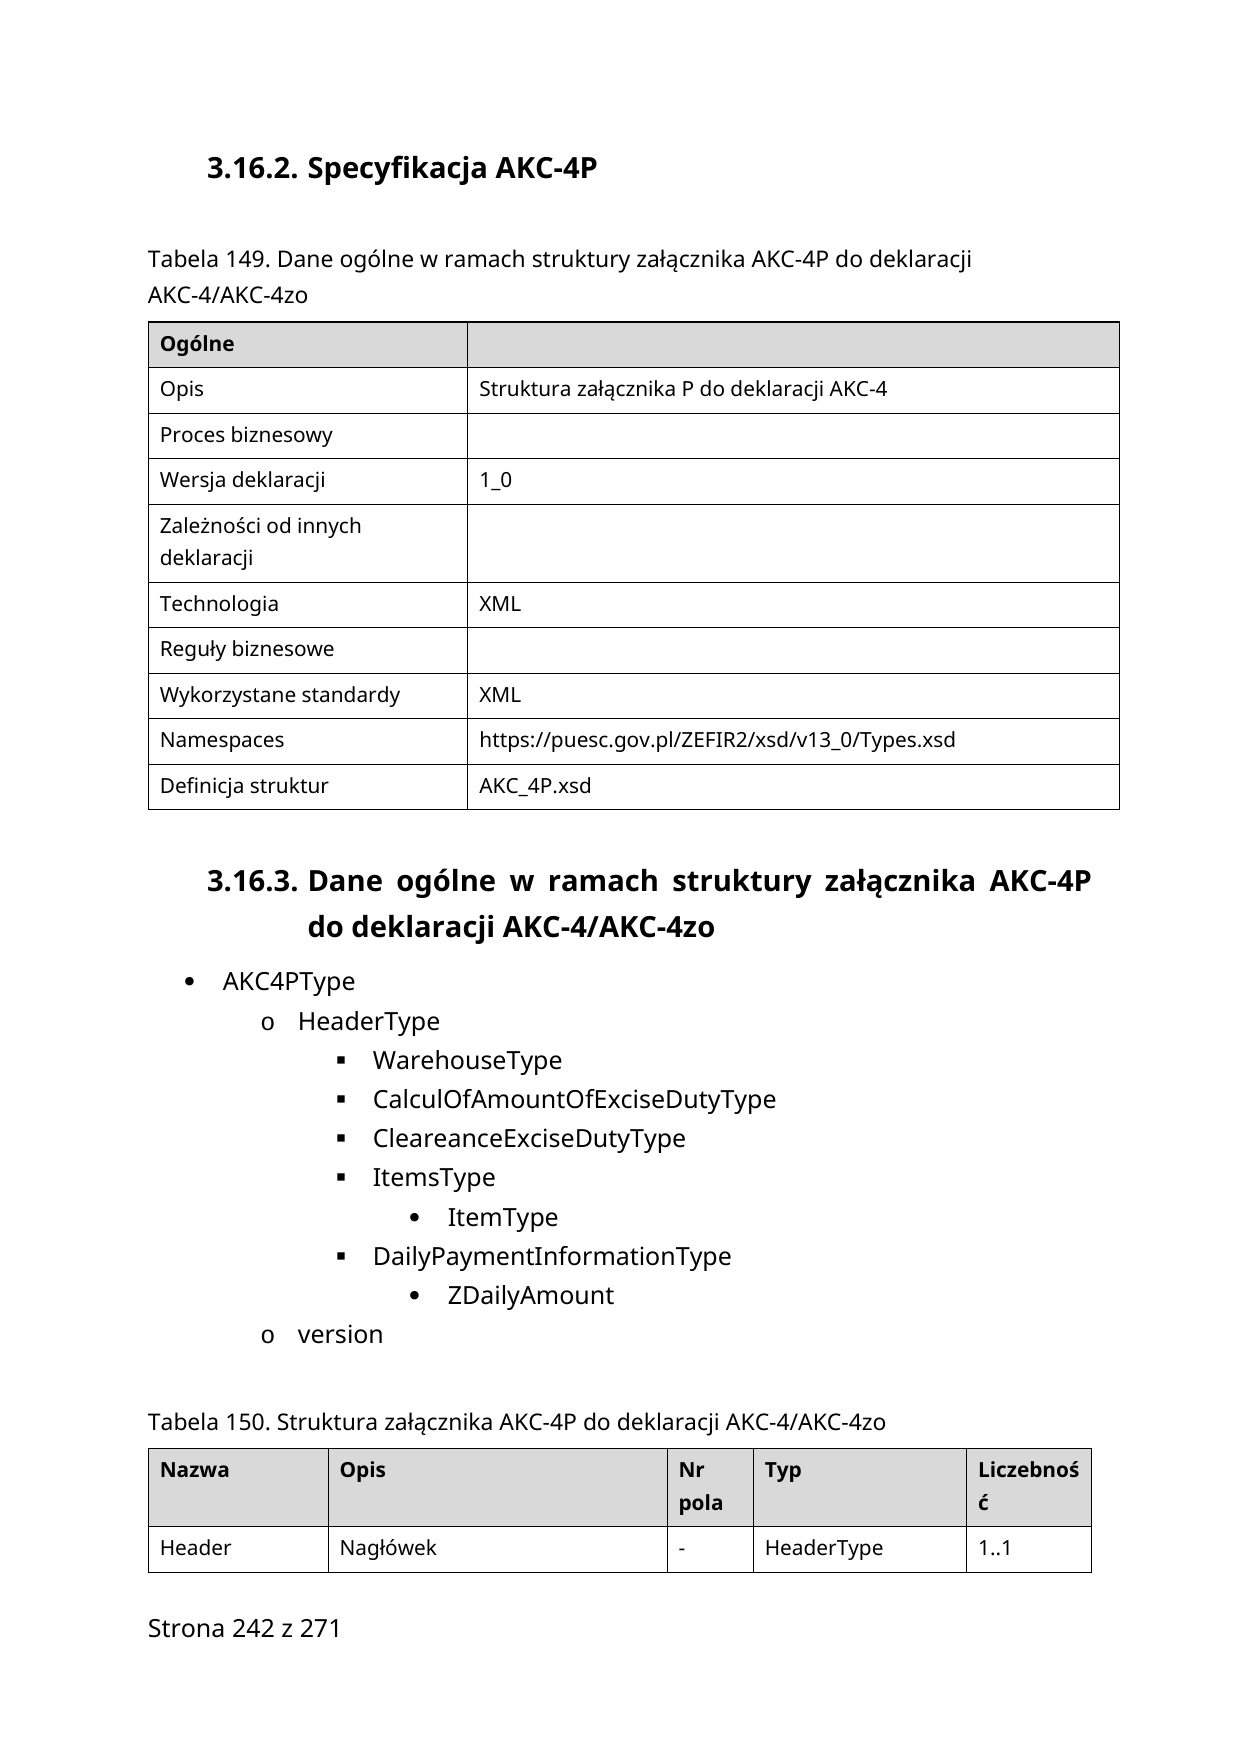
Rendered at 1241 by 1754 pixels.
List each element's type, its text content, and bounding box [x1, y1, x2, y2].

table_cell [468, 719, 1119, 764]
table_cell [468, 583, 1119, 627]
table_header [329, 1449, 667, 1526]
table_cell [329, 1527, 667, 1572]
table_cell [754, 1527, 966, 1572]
list version [260, 1317, 1092, 1351]
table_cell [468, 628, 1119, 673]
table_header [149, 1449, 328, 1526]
list ItemType [410, 1199, 1092, 1233]
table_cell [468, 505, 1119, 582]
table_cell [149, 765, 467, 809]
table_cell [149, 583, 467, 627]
list WarehouseType [335, 1043, 1092, 1077]
list ItemsType [335, 1160, 1092, 1194]
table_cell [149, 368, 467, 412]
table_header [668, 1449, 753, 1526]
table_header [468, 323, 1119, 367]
list HeaderType [260, 1003, 1092, 1037]
subtitle Dane ogólne w ramach struktury załącznika AKC-4P do deklaracji AKC-4/AKC-4zo [207, 860, 1092, 946]
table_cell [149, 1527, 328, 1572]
list CalculOfAmountOfExciseDutyType [335, 1082, 1092, 1116]
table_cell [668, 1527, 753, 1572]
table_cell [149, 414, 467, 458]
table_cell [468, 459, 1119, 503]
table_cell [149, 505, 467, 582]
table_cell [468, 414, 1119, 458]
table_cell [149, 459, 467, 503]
list CleareanceExciseDutyType [335, 1121, 1092, 1155]
list ZDailyAmount [410, 1278, 1092, 1312]
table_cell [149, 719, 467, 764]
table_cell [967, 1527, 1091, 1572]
text AKC4PType [185, 964, 1092, 998]
subtitle Specyfikacja AKC-4P [207, 148, 1092, 187]
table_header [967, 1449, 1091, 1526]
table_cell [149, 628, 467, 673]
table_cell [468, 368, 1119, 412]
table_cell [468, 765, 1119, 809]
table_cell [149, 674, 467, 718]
list DailyPaymentInformationType [335, 1238, 1092, 1272]
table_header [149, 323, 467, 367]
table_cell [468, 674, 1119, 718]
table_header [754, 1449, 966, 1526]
